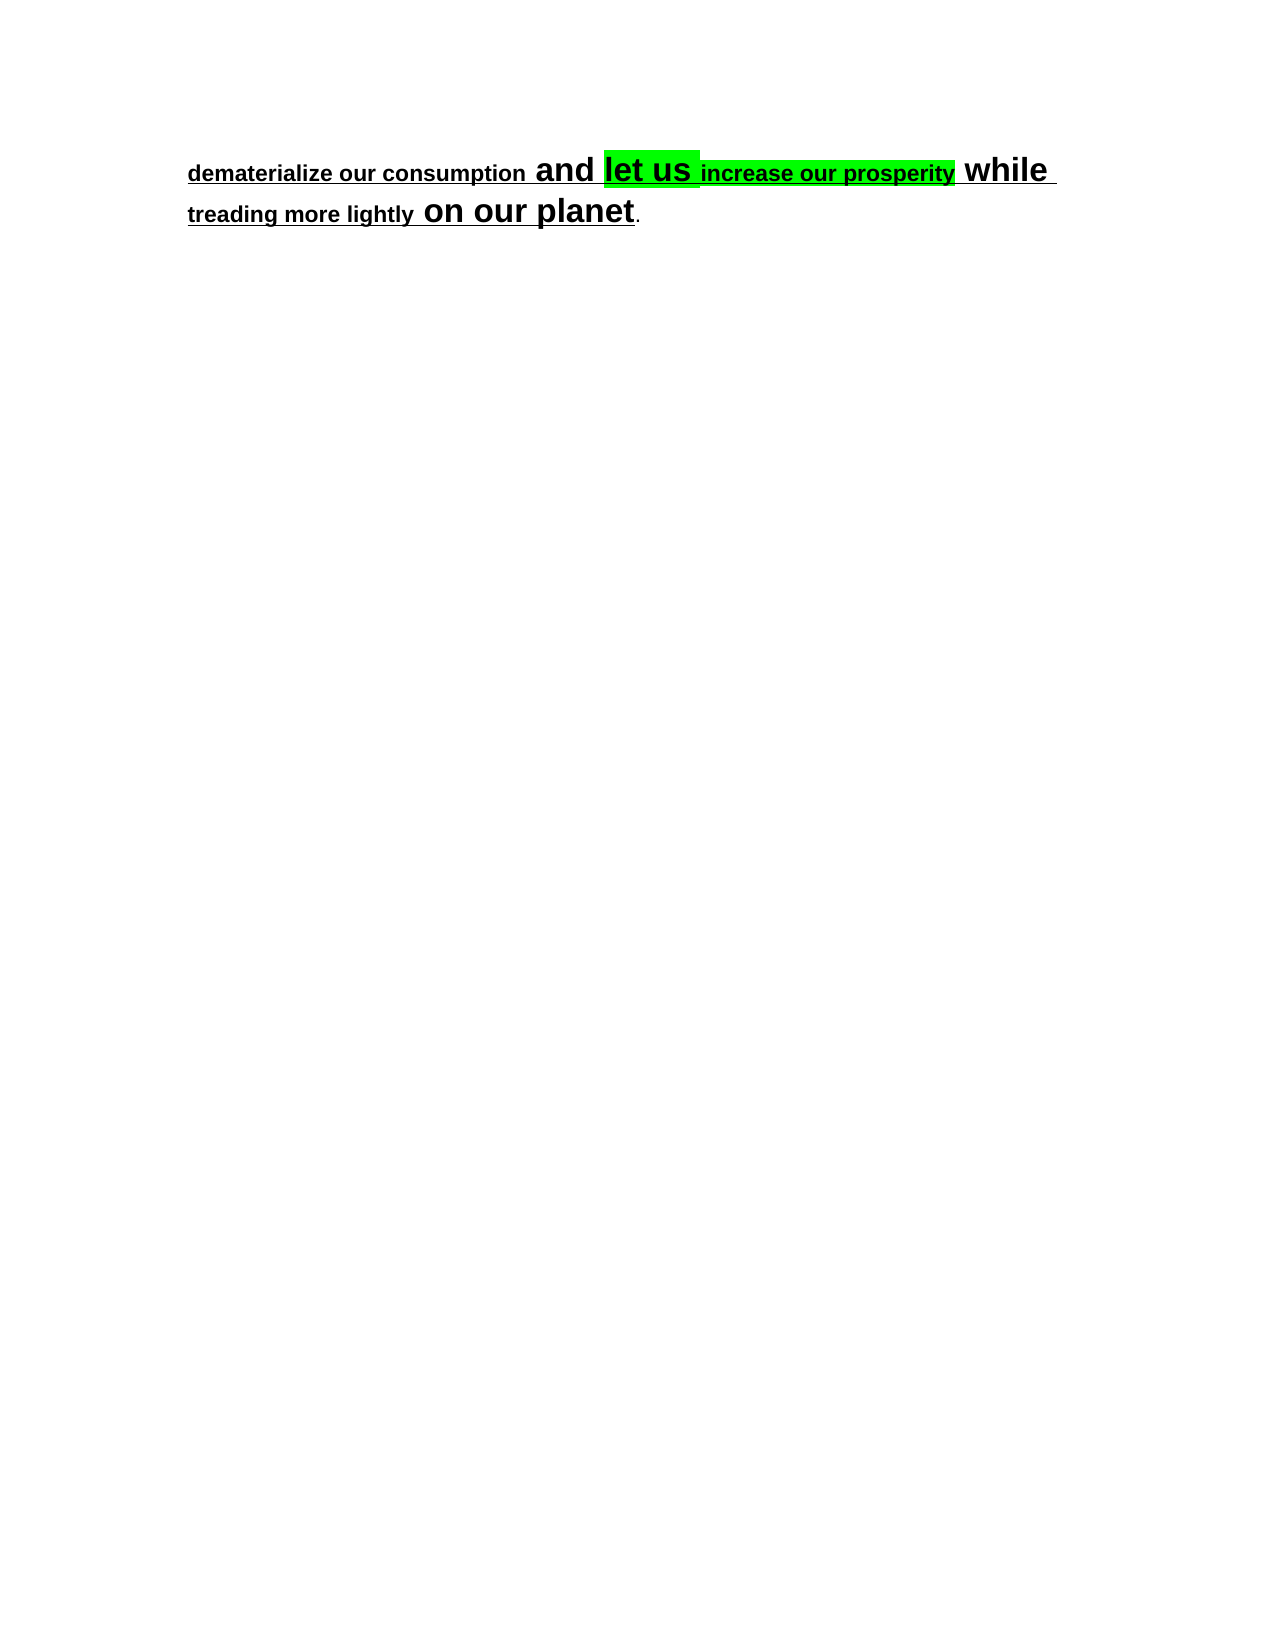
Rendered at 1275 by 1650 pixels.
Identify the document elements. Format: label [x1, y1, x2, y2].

text [187, 150, 1087, 230]
